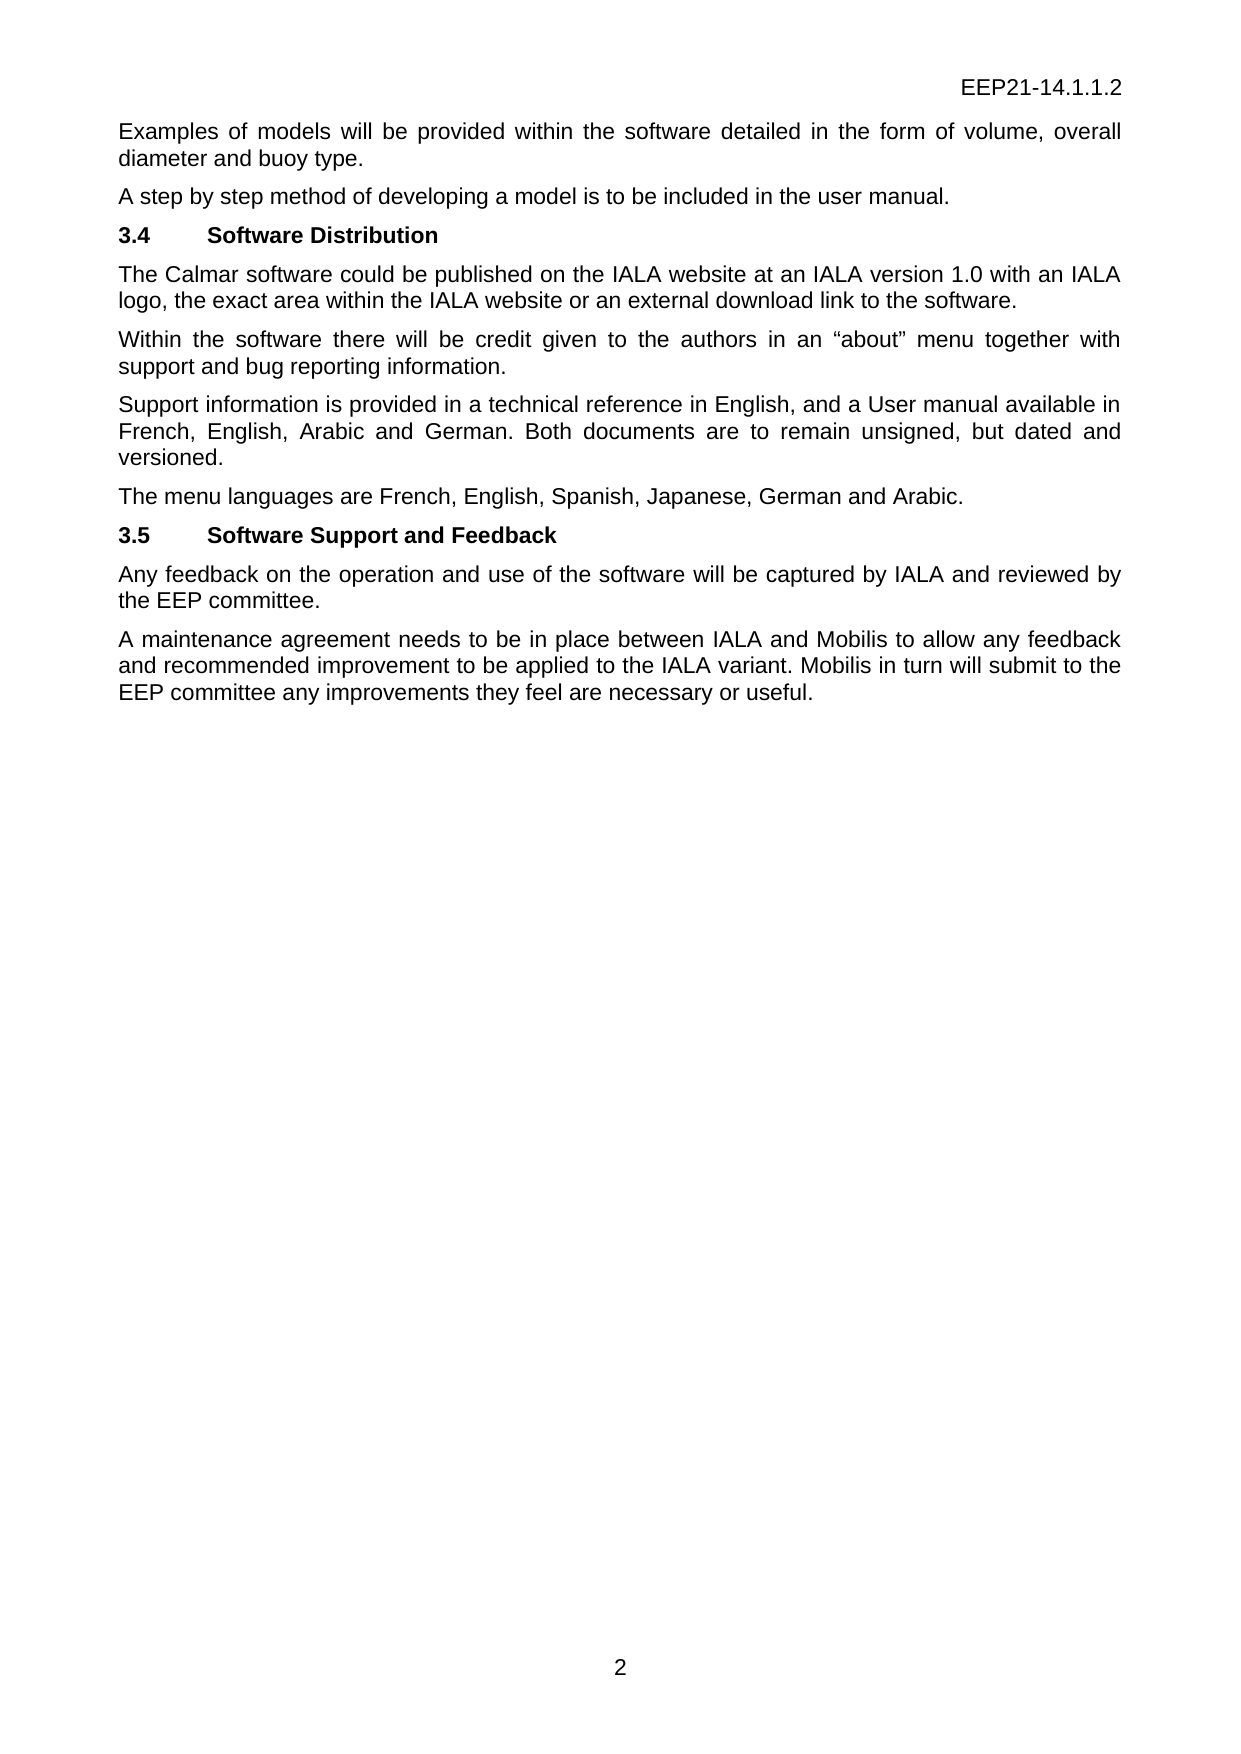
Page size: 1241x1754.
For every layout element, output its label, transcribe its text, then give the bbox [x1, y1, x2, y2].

text A maintenance agreement needs to be in place between IALA and Mobilis to allow any feedback and recommended improvement to be applied to the IALA variant. Mobilis in turn will submit to the EEP committee any improvements they feel are necessary or useful. [118, 626, 1122, 705]
text The Calmar software could be published on the IALA website at an IALA version 1.0 with an IALA logo, the exact area within the IALA website or an external download link to the software. [118, 261, 1122, 314]
text Any feedback on the operation and use of the software will be captured by IALA and reviewed by the EEP committee. [118, 561, 1122, 613]
text Support information is provided in a technical reference in English, and a User manual available in French, English, Arabic and German. Both documents are to remain unsigned, but dated and versioned. [118, 391, 1122, 471]
subtitle Software Distribution [118, 222, 1122, 248]
text Examples of models will be provided within the software detailed in the form of volume, overall diameter and buoy type. [118, 118, 1122, 171]
text Within the software there will be credit given to the authors in an “about” menu together with support and bug reporting information. [118, 326, 1122, 379]
text The menu languages are French, English, Spanish, Japanese, German and Arabic. [118, 483, 1122, 509]
text A step by step method of developing a model is to be included in the user manual. [118, 183, 1122, 210]
subtitle Software Support and Feedback [118, 522, 1122, 548]
